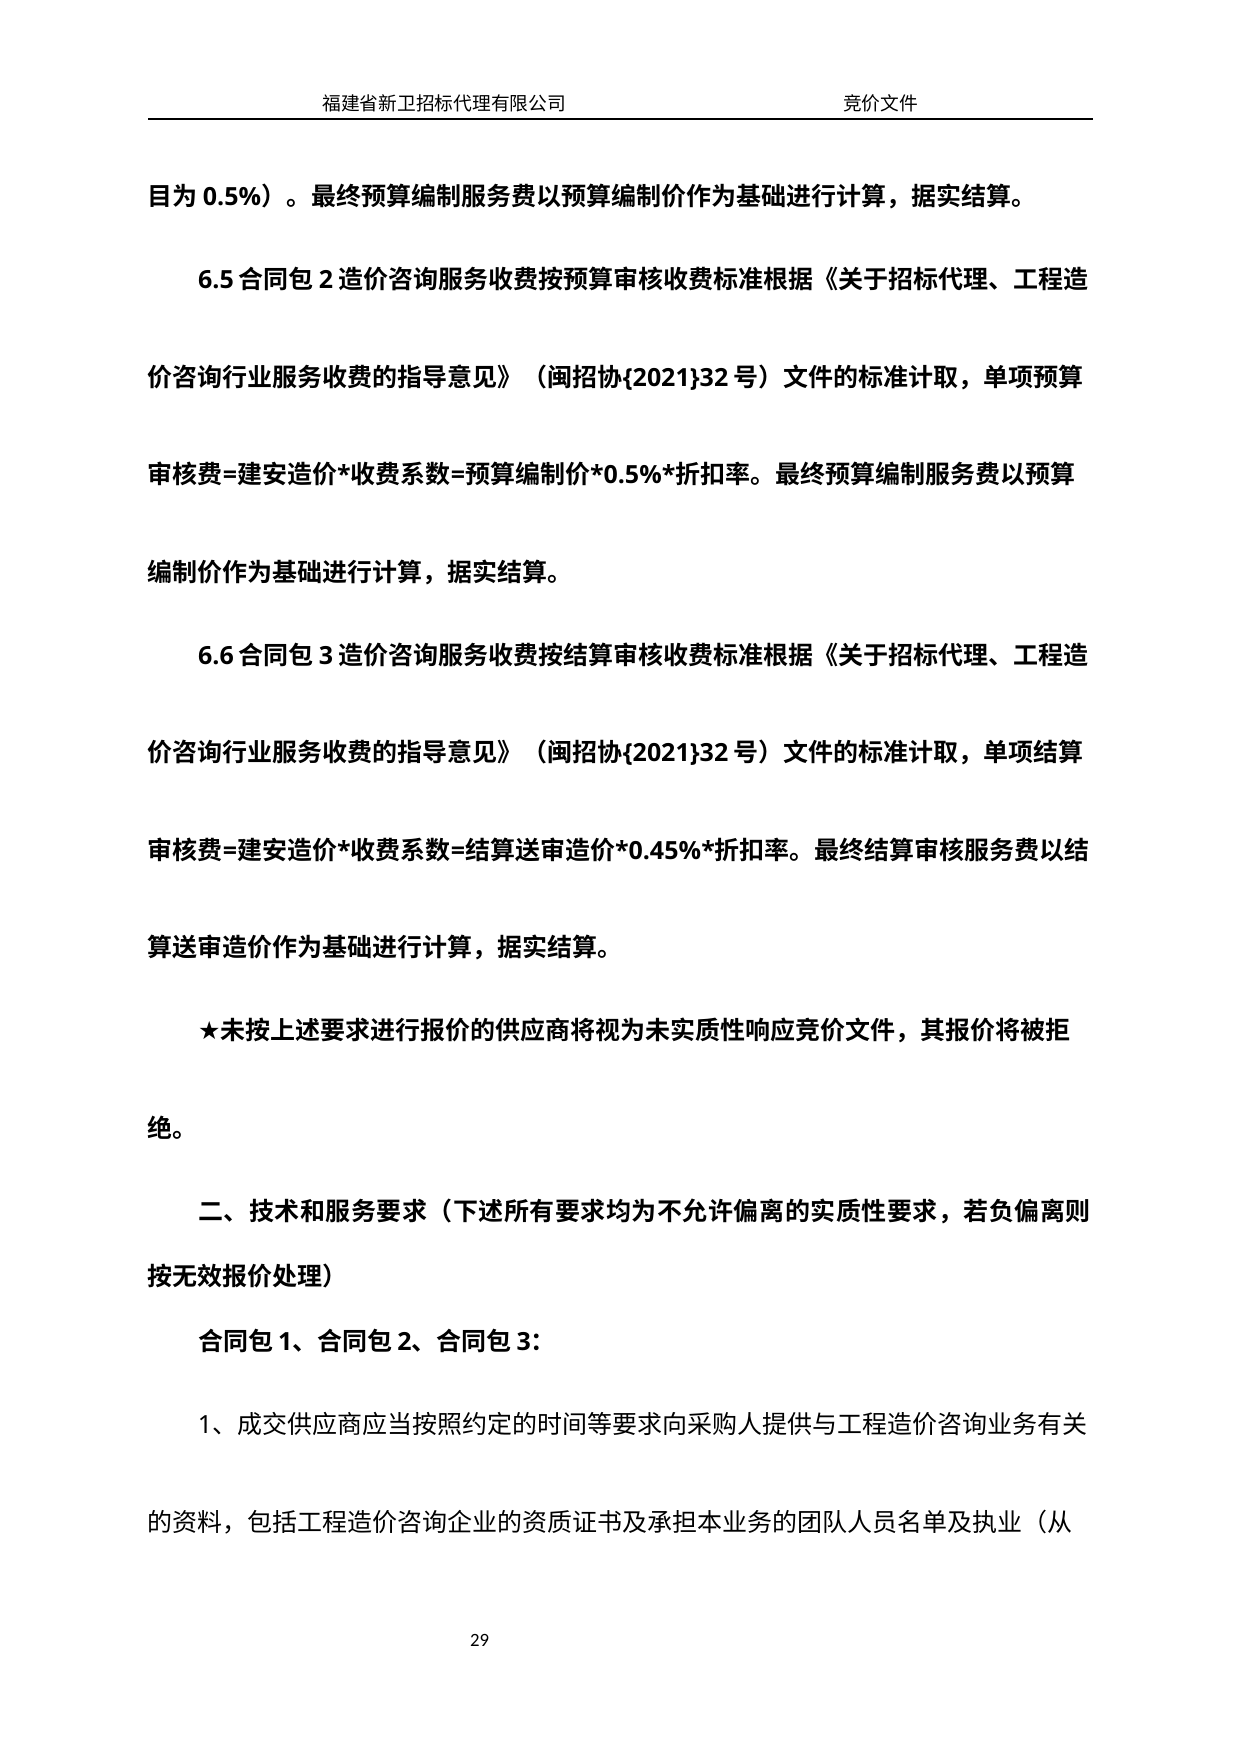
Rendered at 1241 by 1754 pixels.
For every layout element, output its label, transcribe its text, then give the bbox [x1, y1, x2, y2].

text 合同包1、合同包2、合同包3： [148, 1307, 1093, 1372]
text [148, 162, 1093, 227]
text ★未按上述要求进行报价的供应商将视为未实质性响应竞价文件，其报价将被拒绝。 [148, 996, 1093, 1159]
text 6.6合同包3造价咨询服务收费按结算审核收费标准根据《关于招标代理、工程造价咨询行业服务收费的指导意见》（闽招协{2021}32号）文件的标准计取，单项结算审核费=建安造价*收费系数=结算送审造价*0.45%*折扣率。最终结算审核服务费以结算送审造价作为基础进行计算，据实结算。 [148, 621, 1093, 978]
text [148, 1390, 1093, 1553]
text 6.5合同包2造价咨询服务收费按预算审核收费标准根据《关于招标代理、工程造价咨询行业服务收费的指导意见》（闽招协{2021}32号）文件的标准计取，单项预算审核费=建安造价*收费系数=预算编制价*0.5%*折扣率。最终预算编制服务费以预算编制价作为基础进行计算，据实结算。 [148, 245, 1093, 603]
text 二、技术和服务要求（下述所有要求均为不允许偏离的实质性要求，若负偏离则按无效报价处理） [148, 1177, 1093, 1307]
